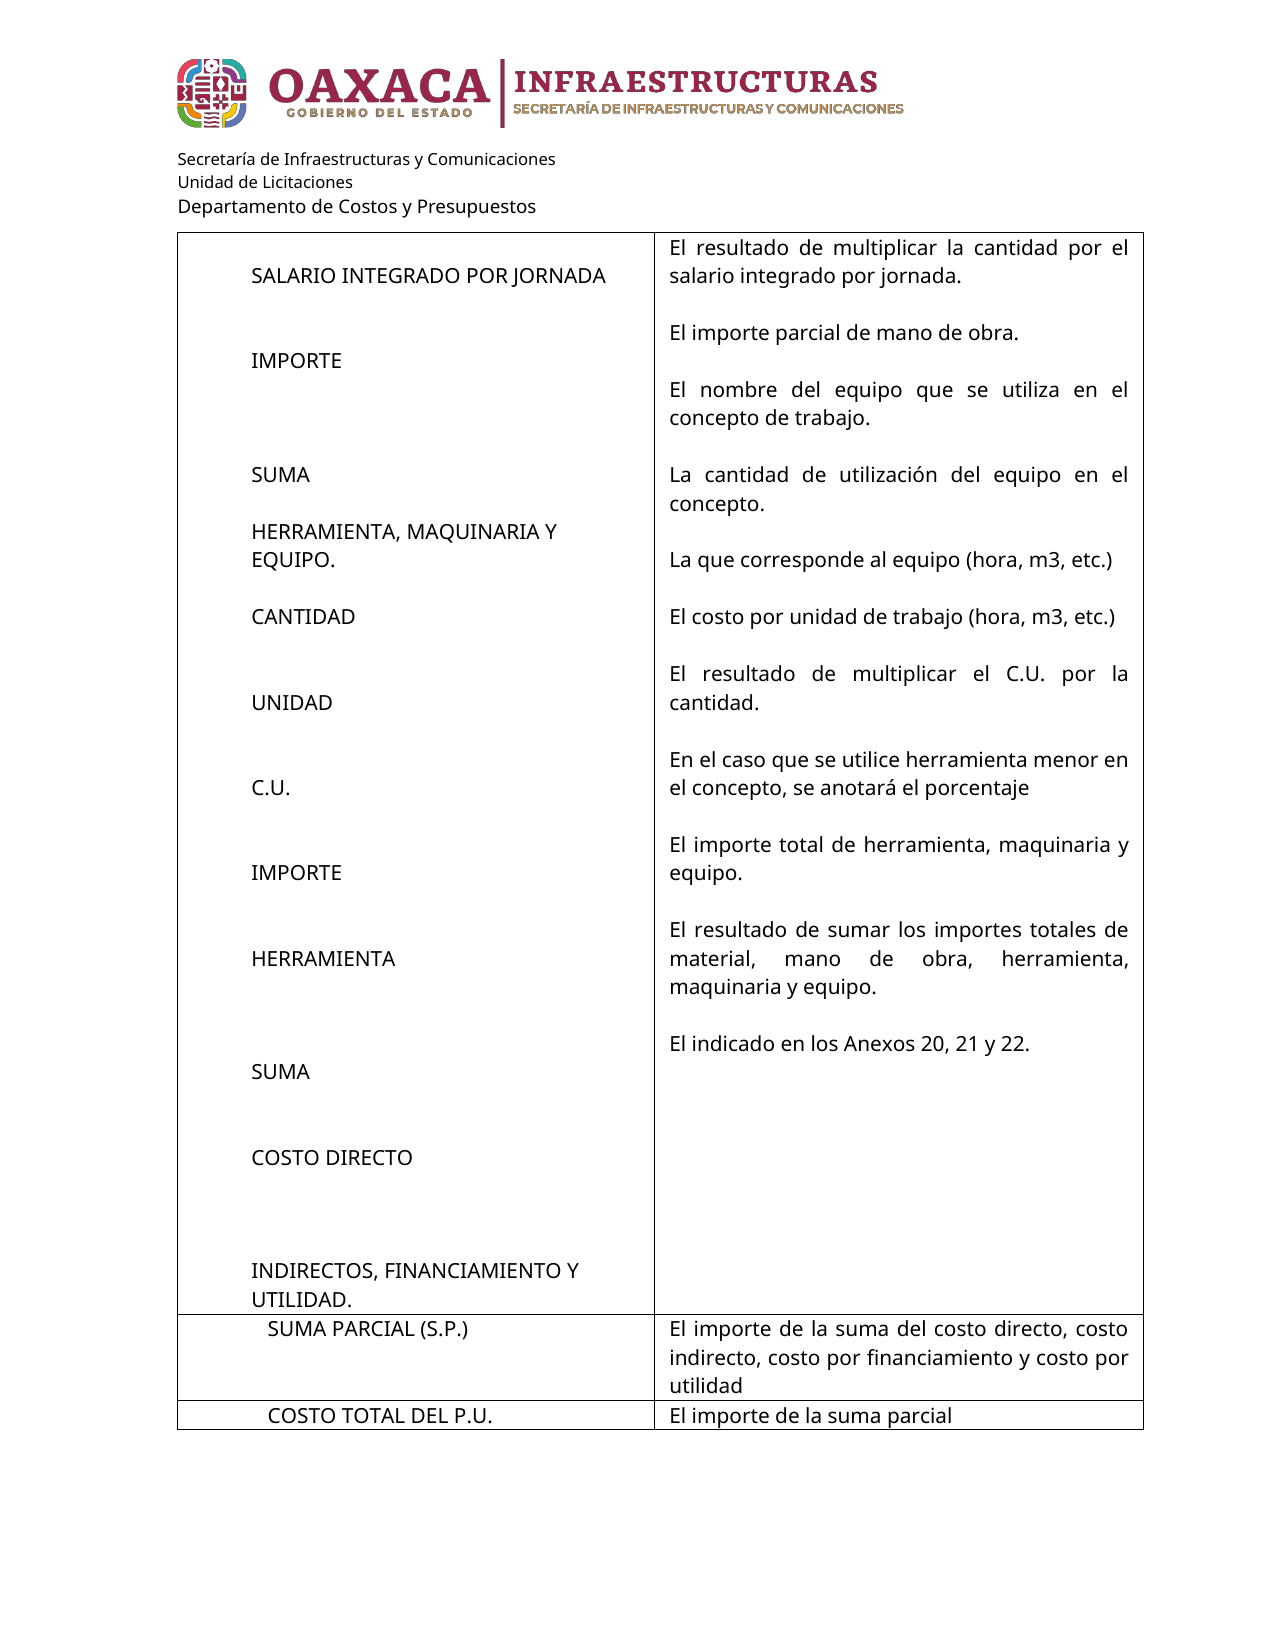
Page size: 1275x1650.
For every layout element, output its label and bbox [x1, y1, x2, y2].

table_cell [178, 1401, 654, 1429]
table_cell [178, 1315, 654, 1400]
picture [177, 59, 928, 130]
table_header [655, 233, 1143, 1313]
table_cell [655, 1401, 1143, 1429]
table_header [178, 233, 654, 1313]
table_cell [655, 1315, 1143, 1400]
